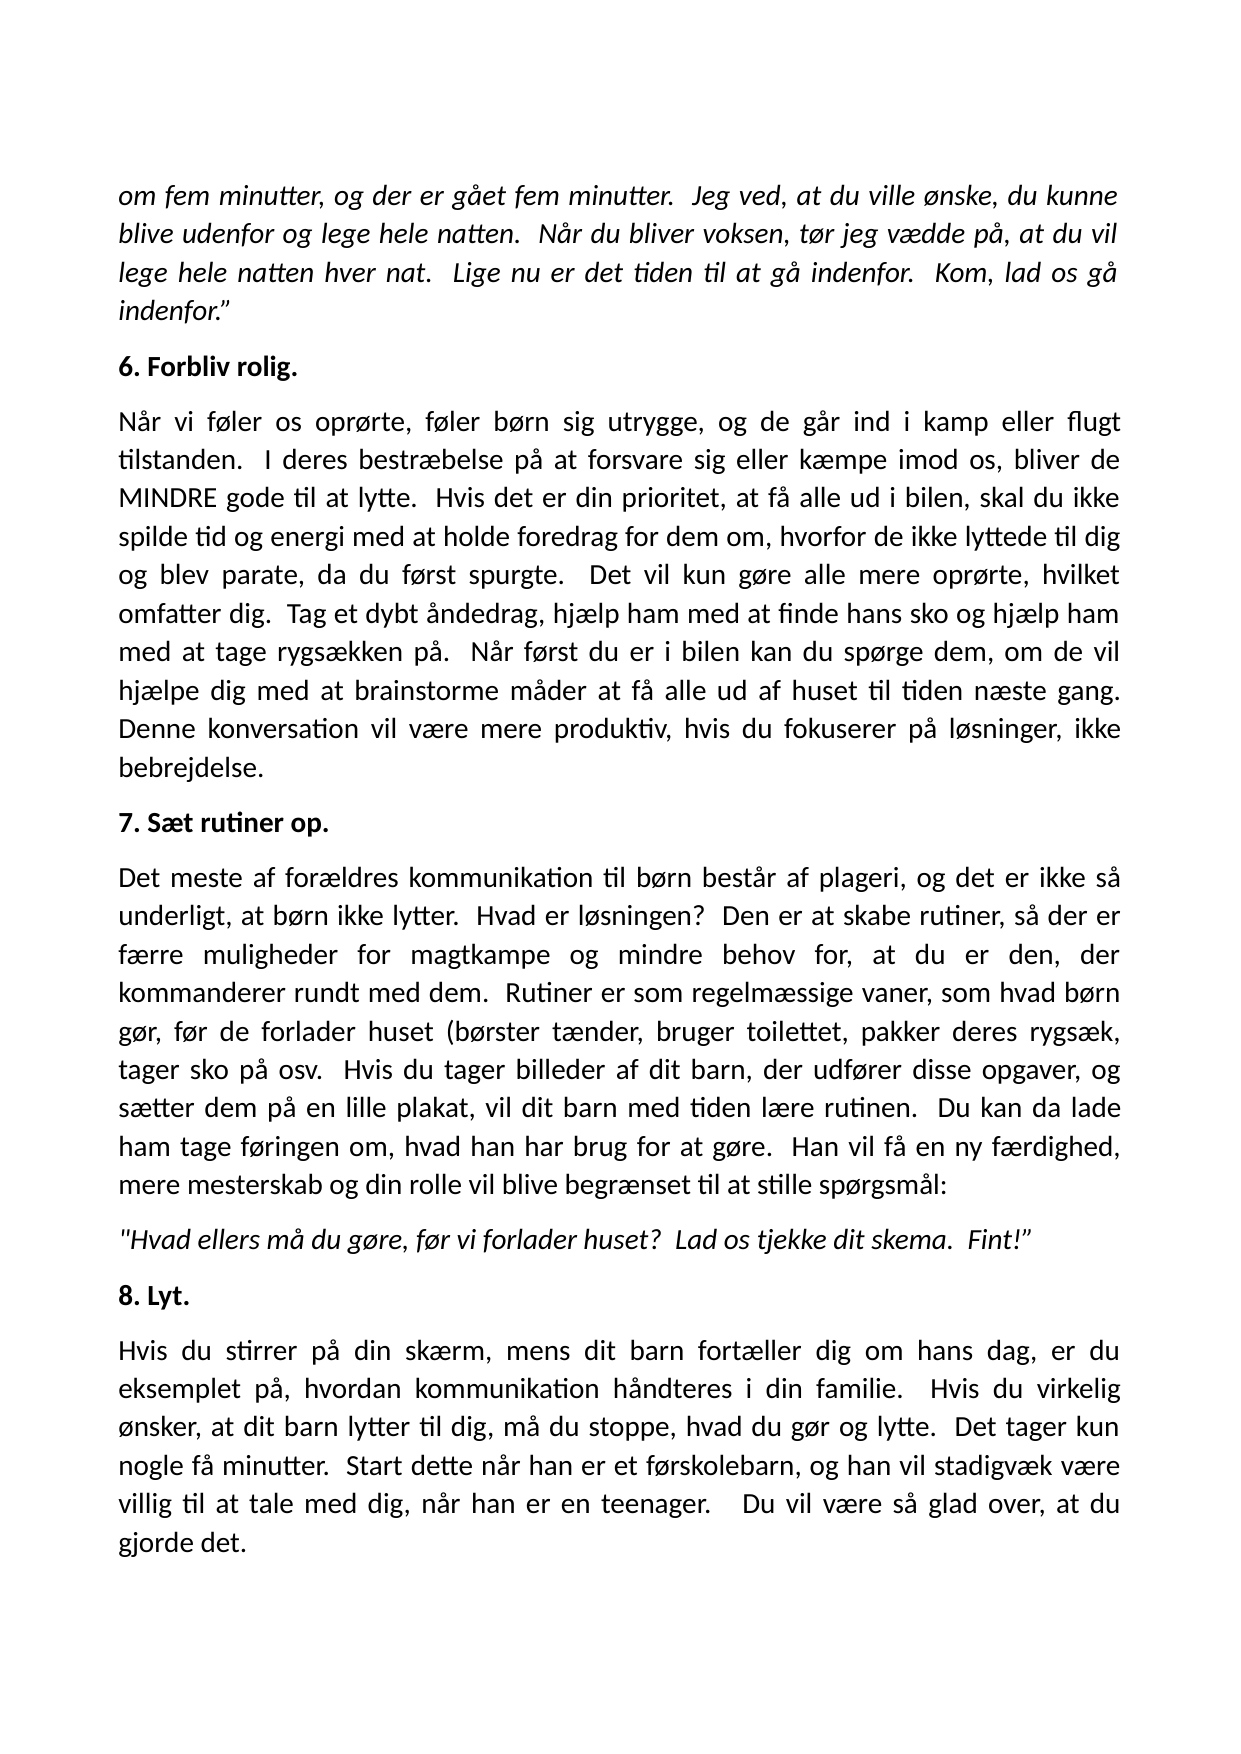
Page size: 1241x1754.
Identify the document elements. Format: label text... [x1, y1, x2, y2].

text 7. Sæt rutiner op. [118, 804, 1122, 839]
text Hvis du stirrer på din skærm, mens dit barn fortæller dig om hans dag, er du eksemplet på, hvordan kommunikation håndteres i din familie. Hvis du virkelig ønsker, at dit barn lytter til dig, må du stoppe, hvad du gør og lytte. Det tager kun nogle få minutter. Start dette når han er et førskolebarn, og han vil stadigvæk være villig til at tale med dig, når han er en teenager. Du vil være så glad over, at du gjorde det. [118, 1332, 1122, 1559]
text Når vi føler os oprørte, føler børn sig utrygge, og de går ind i kamp eller flugt tilstanden. I deres bestræbelse på at forsvare sig eller kæmpe imod os, bliver de MINDRE gode til at lytte. Hvis det er din prioritet, at få alle ud i bilen, skal du ikke spilde tid og energi med at holde foredrag for dem om, hvorfor de ikke lyttede til dig og blev parate, da du først spurgte. Det vil kun gøre alle mere oprørte, hvilket omfatter dig. Tag et dybt åndedrag, hjælp ham med at finde hans sko og hjælp ham med at tage rygsækken på. Når først du er i bilen kan du spørge dem, om de vil hjælpe dig med at brainstorme måder at få alle ud af huset til tiden næste gang. Denne konversation vil være mere produktiv, hvis du fokuserer på løsninger, ikke bebrejdelse. [118, 403, 1122, 784]
text 6. Forbliv rolig. [118, 348, 1122, 383]
text Det meste af forældres kommunikation til børn består af plageri, og det er ikke så underligt, at børn ikke lytter. Hvad er løsningen? Den er at skabe rutiner, så der er færre muligheder for magtkampe og mindre behov for, at du er den, der kommanderer rundt med dem. Rutiner er som regelmæssige vaner, som hvad børn gør, før de forlader huset (børster tænder, bruger toilettet, pakker deres rygsæk, tager sko på osv. Hvis du tager billeder af dit barn, der udfører disse opgaver, og sætter dem på en lille plakat, vil dit barn med tiden lære rutinen. Du kan da lade ham tage føringen om, hvad han har brug for at gøre. Han vil få en ny færdighed, mere mesterskab og din rolle vil blive begrænset til at stille spørgsmål: [118, 859, 1122, 1202]
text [118, 177, 1122, 328]
text 8. Lyt. [118, 1277, 1122, 1312]
text "Hvad ellers må du gøre, før vi forlader huset? Lad os tjekke dit skema. Fint!” [118, 1221, 1122, 1257]
